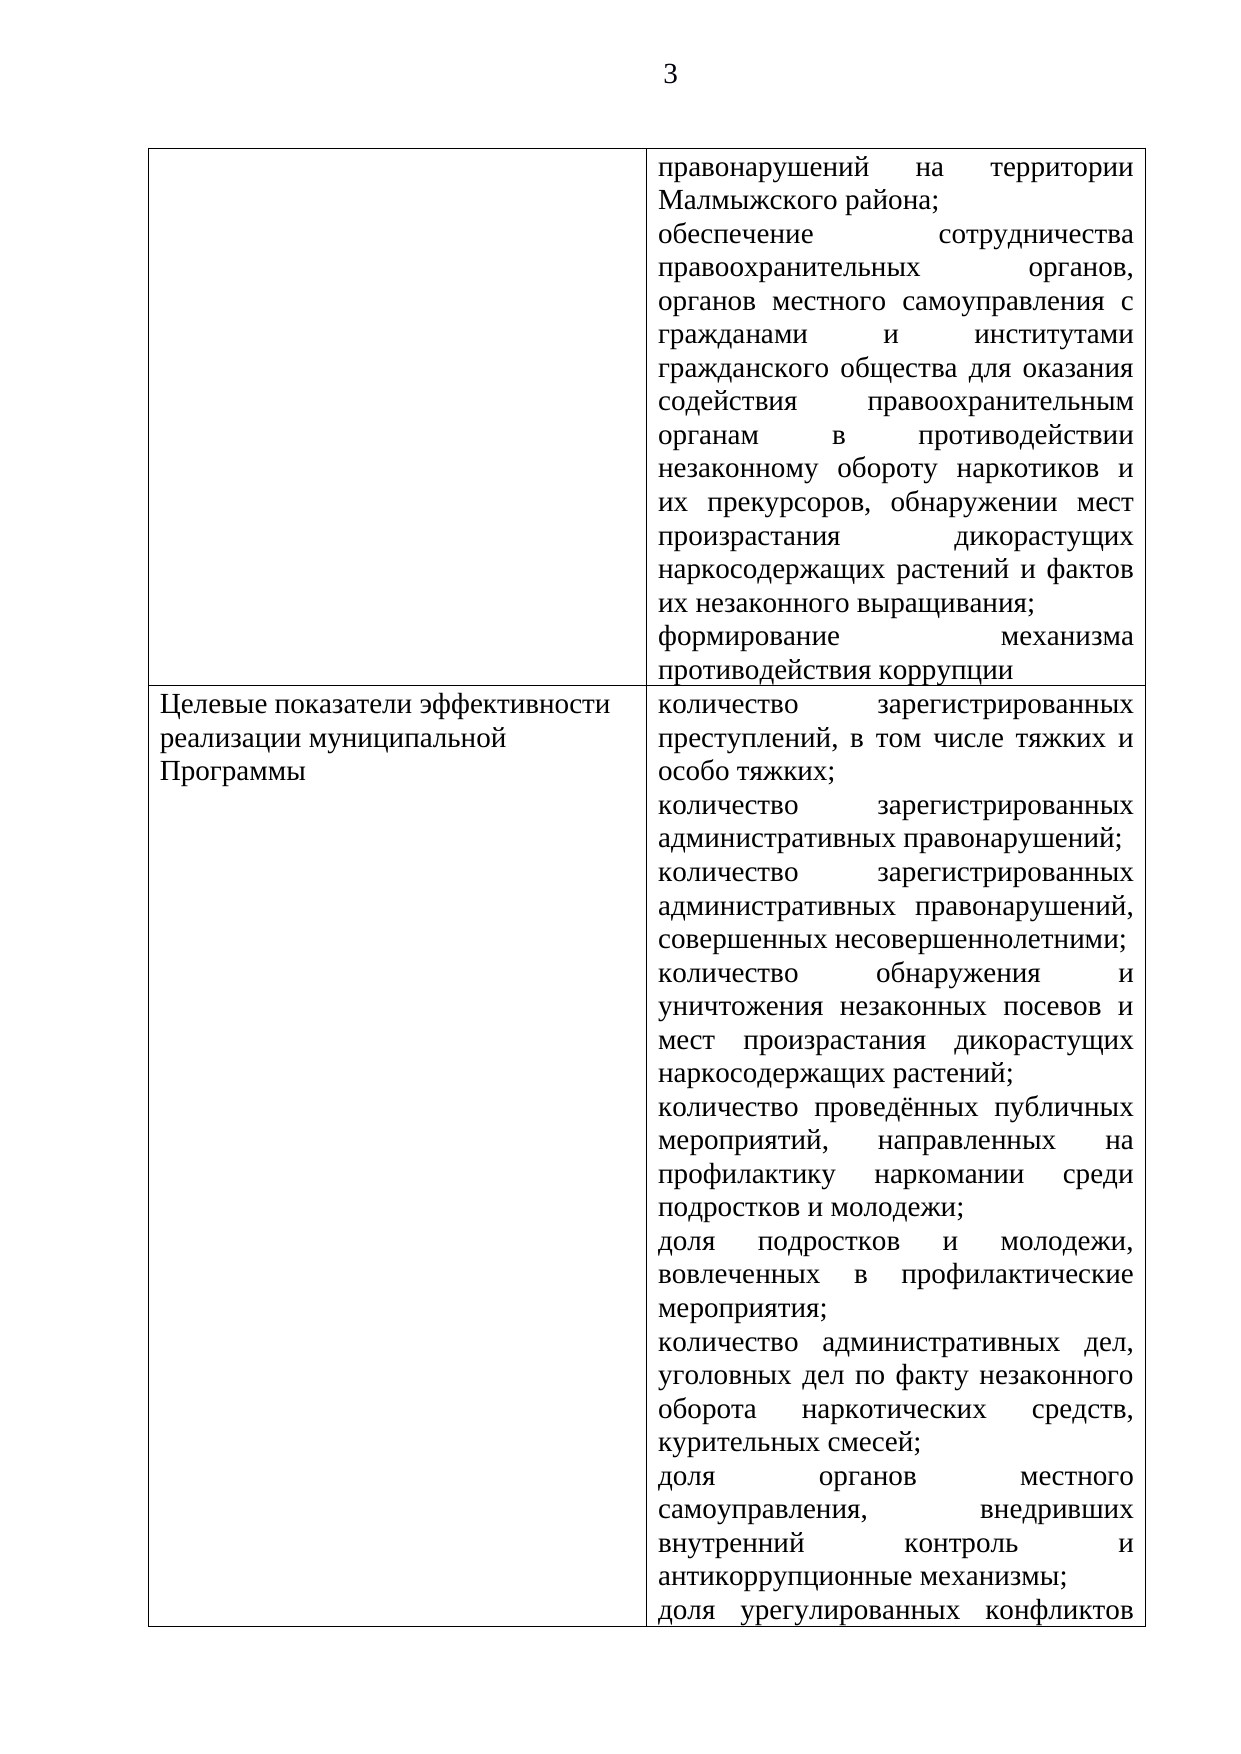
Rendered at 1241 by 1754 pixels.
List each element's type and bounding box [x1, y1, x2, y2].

table_cell [647, 149, 1145, 685]
table_cell [149, 149, 646, 685]
table_cell [149, 686, 646, 1626]
table_cell [647, 686, 1145, 1626]
